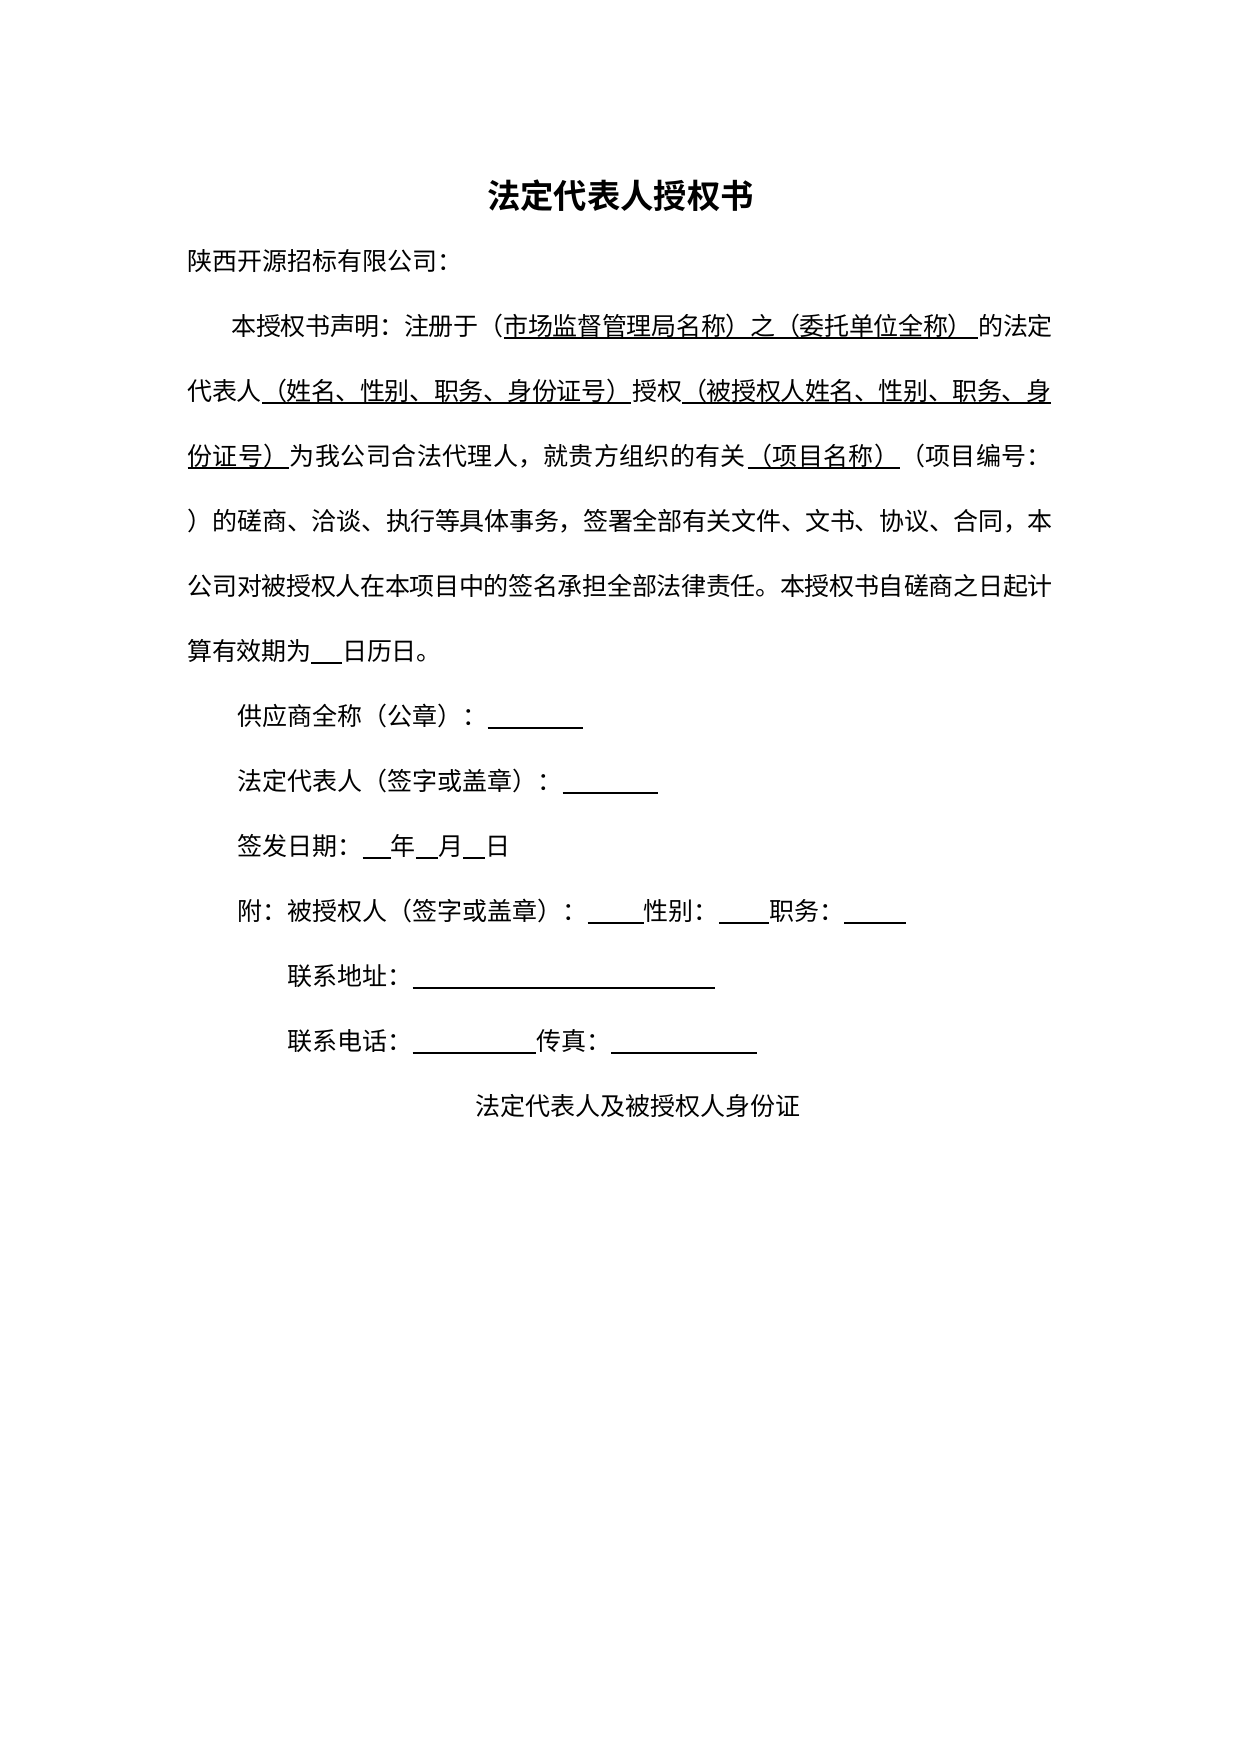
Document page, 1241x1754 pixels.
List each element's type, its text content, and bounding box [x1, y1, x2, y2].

text 联系电话： 传真： [187, 1007, 1053, 1072]
text 陕西开源招标有限公司： [187, 227, 1053, 292]
text 附：被授权人（签字或盖章）： 性别： 职务： [187, 877, 1053, 942]
text 本授权书声明：注册于（市场监督管理局名称）之（委托单位全称） 的法定代表人（姓名、性别、职务、身份证号）授权（被授权人姓名、性别、职务、身份证号）为我公司合法代理人，就贵方组织的有关（项目名称）（项目编号： ）的磋商、洽谈、执行等具体事务，签署全部有关文件、文书、协议、合同，本公司对被授权人在本项目中的签名承担全部法律责任。本授权书自磋商之日起计算有效期为 日历日。 [187, 292, 1053, 682]
text 供应商全称（公章）： [187, 682, 1053, 747]
text 联系地址： [187, 942, 1053, 1007]
text 法定代表人及被授权人身份证 [187, 1072, 1053, 1137]
text 法定代表人授权书 [187, 162, 1053, 227]
text 签发日期： 年 月 日 [187, 812, 1053, 877]
text 法定代表人（签字或盖章）： [187, 747, 1053, 812]
